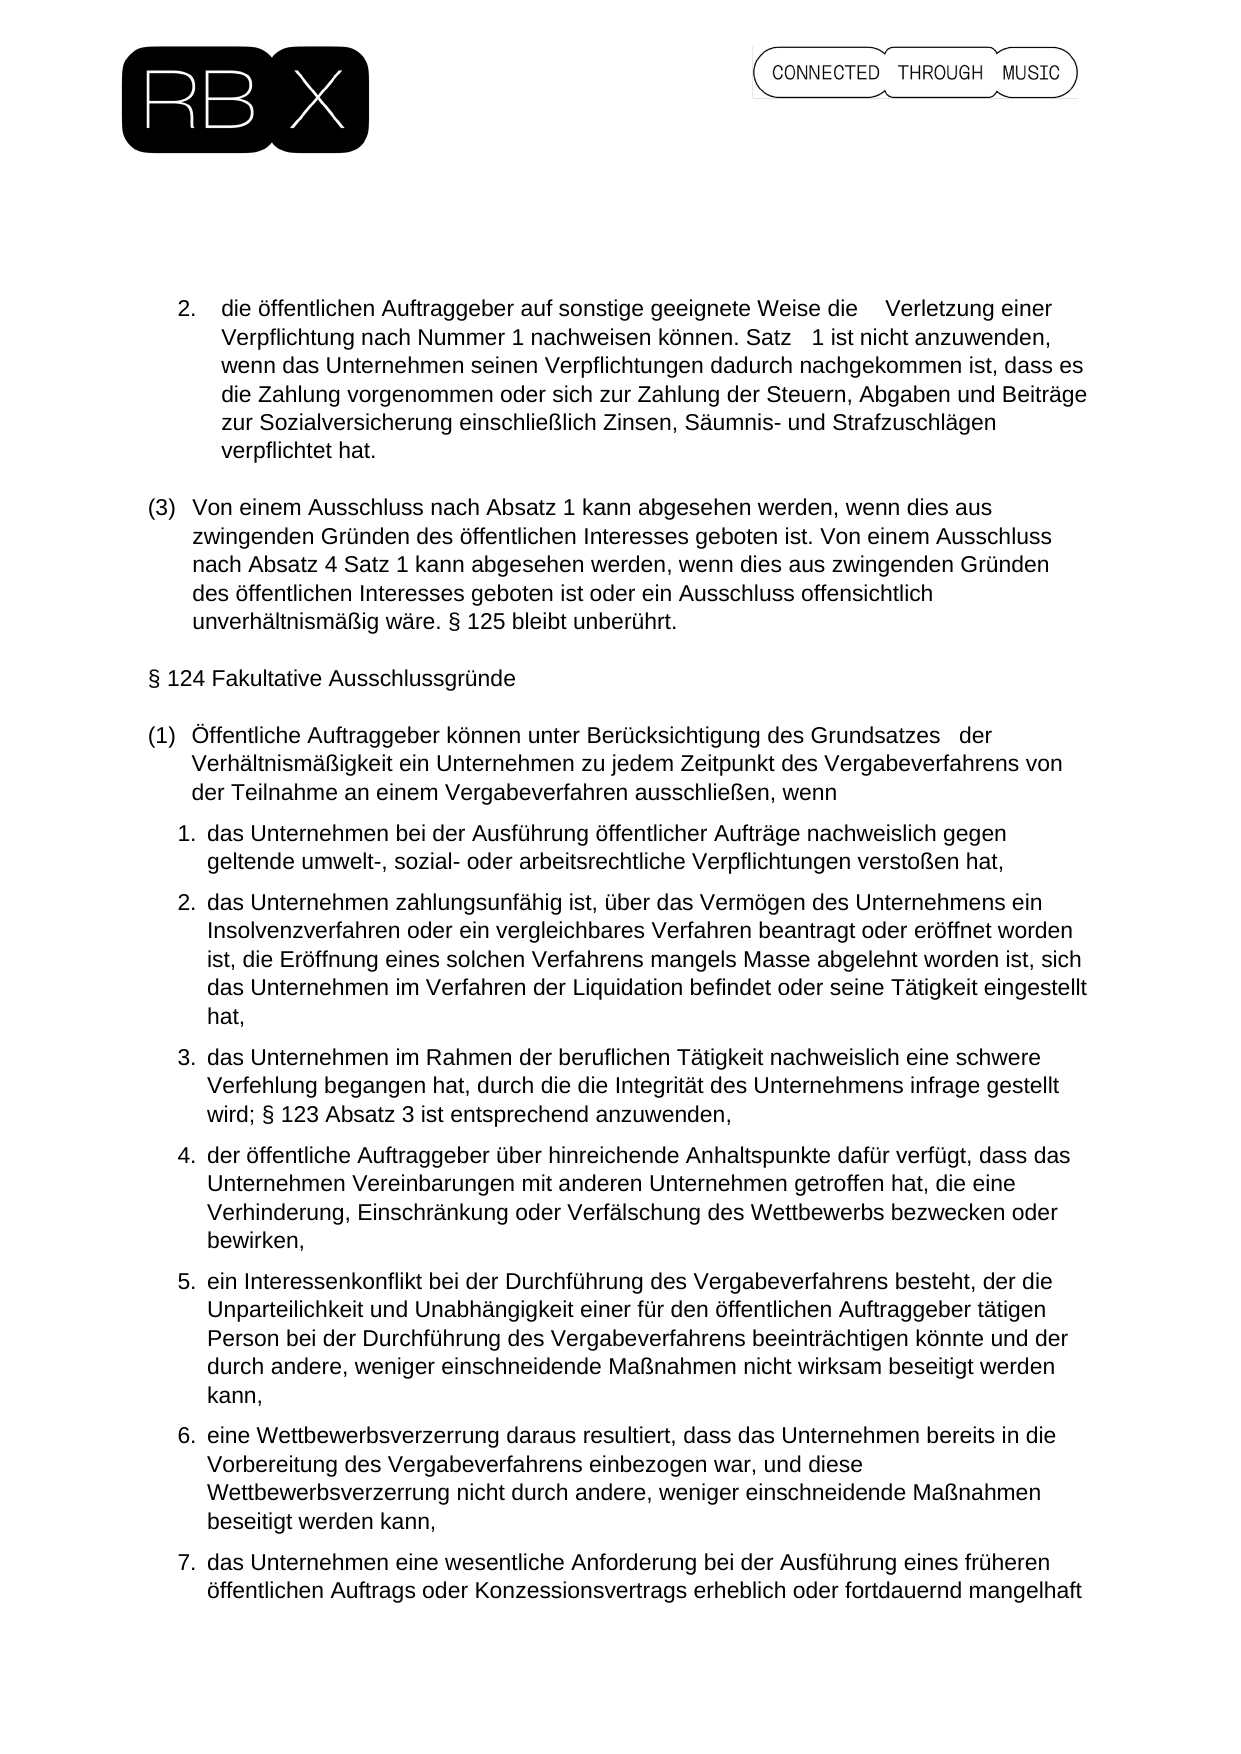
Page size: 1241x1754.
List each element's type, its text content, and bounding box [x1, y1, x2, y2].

text (1) Öffentliche Auftraggeber können unter Berücksichtigung des Grundsatzes der Verhältnismäßigkeit ein Unternehmen zu jedem Zeitpunkt des Vergabeverfahrens von der Teilnahme an einem Vergabeverfahren ausschließen, wenn [148, 722, 1092, 805]
text 2. das Unternehmen zahlungsunfähig ist, über das Vermögen des Unternehmens ein Insolvenzverfahren oder ein vergleichbares Verfahren beantragt oder eröffnet worden ist, die Eröffnung eines solchen Verfahrens mangels Masse abgelehnt worden ist, sich das Unternehmen im Verfahren der Liquidation befindet oder seine Tätigkeit eingestellt hat, [177, 889, 1092, 1029]
text 5. ein Interessenkonflikt bei der Durchführung des Vergabeverfahrens besteht, der die Unparteilichkeit und Unabhängigkeit einer für den öffentlichen Auftraggeber tätigen Person bei der Durchführung des Vergabeverfahrens beeinträchtigen könnte und der durch andere, weniger einschneidende Maßnahmen nicht wirksam beseitigt werden kann, [177, 1268, 1092, 1408]
text 2. die öffentlichen Auftraggeber auf sonstige geeignete Weise die Verletzung einer Verpflichtung nach Nummer 1 nachweisen können. Satz 1 ist nicht anzuwenden, wenn das Unternehmen seinen Verpflichtungen dadurch nachgekommen ist, dass es die Zahlung vorgenommen oder sich zur Zahlung der Steuern, Abgaben und Beiträge zur Sozialversicherung einschließlich Zinsen, Säumnis- und Strafzuschlägen verpflichtet hat. [177, 295, 1092, 464]
text 4. der öffentliche Auftraggeber über hinreichende Anhaltspunkte dafür verfügt, dass das Unternehmen Vereinbarungen mit anderen Unternehmen getroffen hat, die eine Verhinderung, Einschränkung oder Verfälschung des Wettbewerbs bezwecken oder bewirken, [177, 1142, 1092, 1253]
picture [0, 0, 1239, 196]
text 6. eine Wettbewerbsverzerrung daraus resultiert, dass das Unternehmen bereits in die Vorbereitung des Vergabeverfahrens einbezogen war, und diese Wettbewerbsverzerrung nicht durch andere, weniger einschneidende Maßnahmen beseitigt werden kann, [177, 1422, 1092, 1534]
text § 124 Fakultative Ausschlussgründe [148, 665, 1092, 691]
text (3) Von einem Ausschluss nach Absatz 1 kann abgesehen werden, wenn dies aus zwingenden Gründen des öffentlichen Interesses geboten ist. Von einem Ausschluss nach Absatz 4 Satz 1 kann abgesehen werden, wenn dies aus zwingenden Gründen des öffentlichen Interesses geboten ist oder ein Ausschluss offensichtlich unverhältnismäßig wäre. § 125 bleibt unberührt. [148, 494, 1092, 634]
text 1. das Unternehmen bei der Ausführung öffentlicher Aufträge nachweislich gegen geltende umwelt-, sozial- oder arbeitsrechtliche Verpflichtungen verstoßen hat, [177, 820, 1092, 874]
text 3. das Unternehmen im Rahmen der beruflichen Tätigkeit nachweislich eine schwere Verfehlung begangen hat, durch die die Integrität des Unternehmens infrage gestellt wird; § 123 Absatz 3 ist entsprechend anzuwenden, [177, 1044, 1092, 1127]
